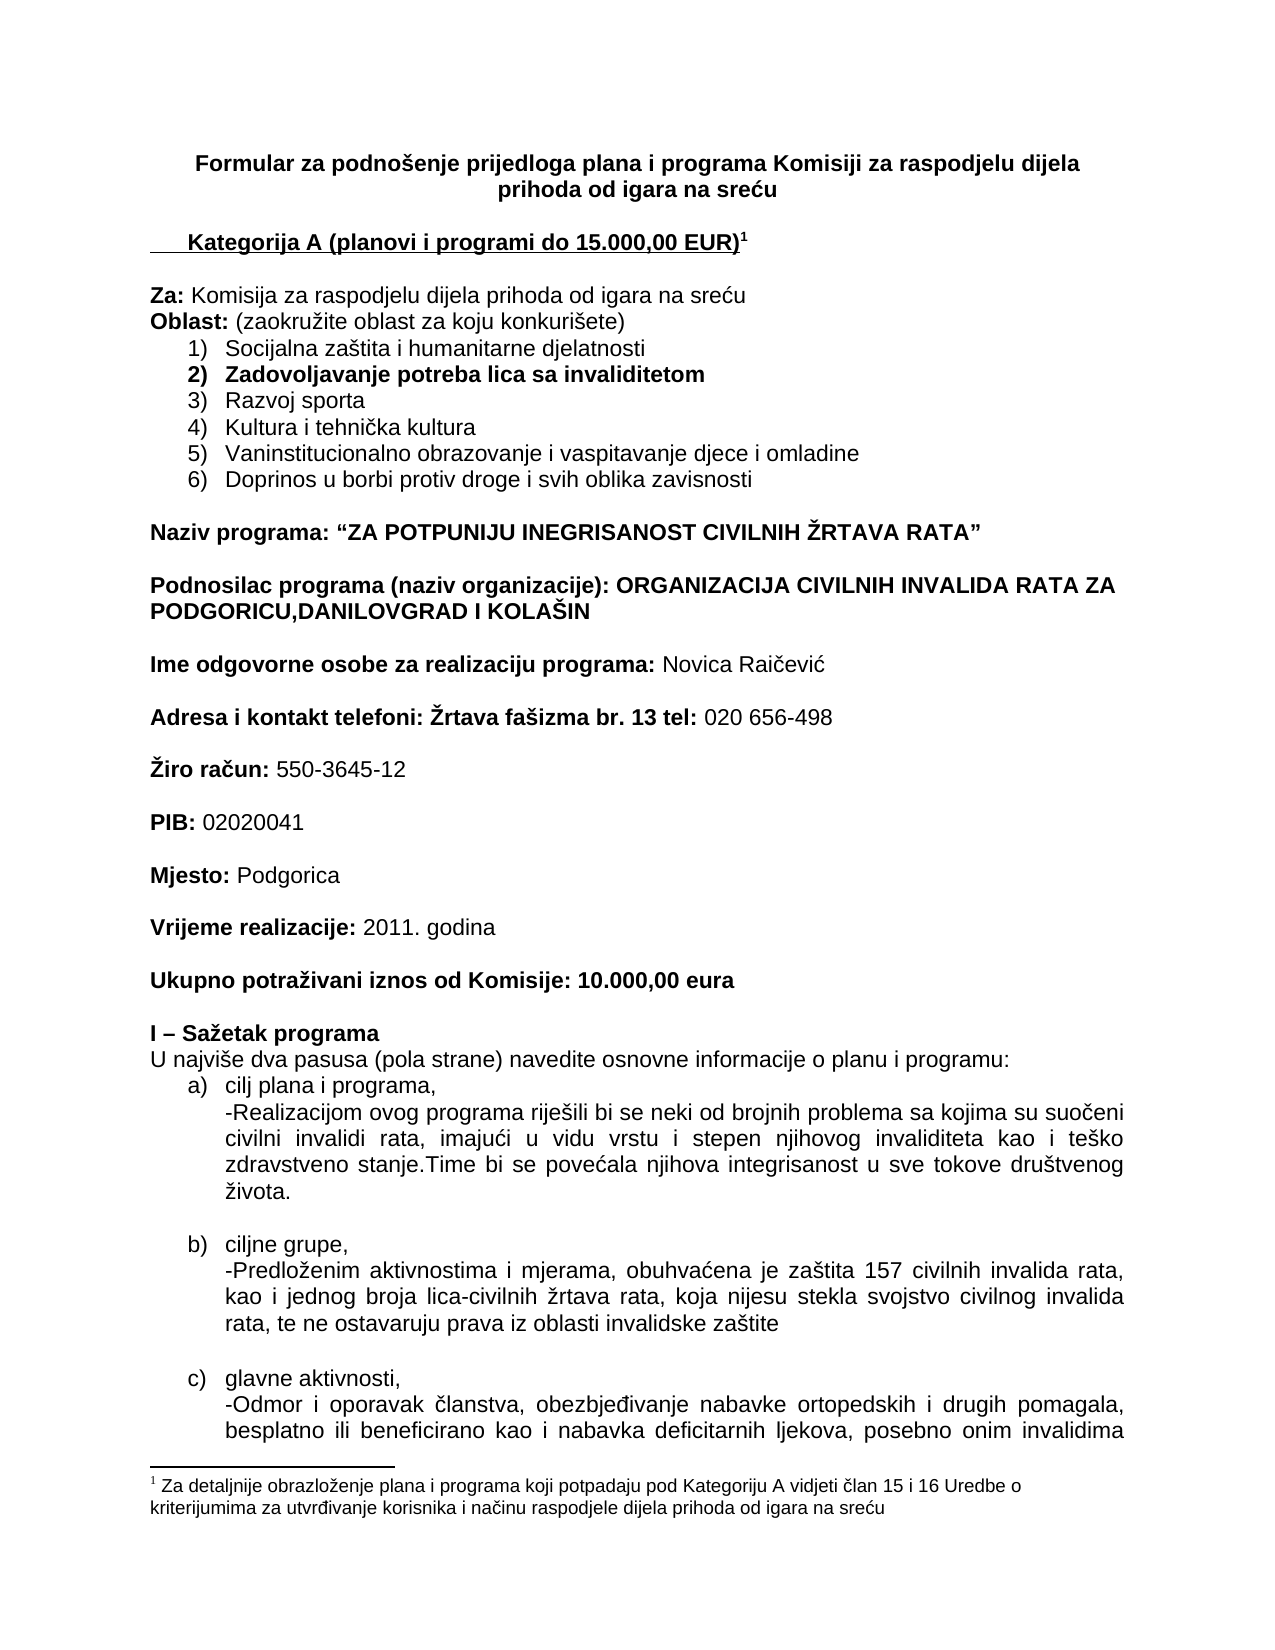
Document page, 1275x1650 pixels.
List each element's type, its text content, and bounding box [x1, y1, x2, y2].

text Žiro račun: 550-3645-12 [150, 756, 1125, 782]
text Naziv programa: “ZA POTPUNIJU INEGRISANOST CIVILNIH ŽRTAVA RATA” [150, 519, 1125, 545]
text U najviše dva pasusa (pola strane) navedite osnovne informacije o planu i programu: [150, 1046, 1125, 1072]
list ciljne grupe, [187, 1231, 1125, 1257]
list glavne aktivnosti, [187, 1365, 1125, 1391]
text Podnosilac programa (naziv organizacije): ORGANIZACIJA CIVILNIH INVALIDA RATA ZA PODGORICU,DANILOVGRAD I KOLAŠIN [150, 572, 1125, 624]
list Zadovoljavanje potreba lica sa invaliditetom [187, 361, 1125, 387]
text Formular za podnošenje prijedloga plana i programa Komisiji za raspodjelu dijela prihoda od igara na sreću [150, 150, 1125, 203]
list -Realizacijom ovog programa riješili bi se neki od brojnih problema sa kojima su suočeni civilni invalidi rata, imajući u vidu vrstu i stepen njihovog invaliditeta kao i teško zdravstveno stanje.Time bi se povećala njihova integrisanost u sve tokove društvenog života. [225, 1099, 1125, 1204]
list Doprinos u borbi protiv droge i svih oblika zavisnosti [187, 466, 1125, 493]
list Socijalna zaštita i humanitarne djelatnosti [187, 334, 1125, 361]
list Vaninstitucionalno obrazovanje i vaspitavanje djece i omladine [187, 440, 1125, 466]
text Vrijeme realizacije: 2011. godina [150, 914, 1125, 941]
text Ime odgovorne osobe za realizaciju programa: Novica Raičević [150, 651, 1125, 677]
list Kategorija A (planovi i programi do 15.000,00 EUR) [150, 229, 1125, 255]
text Za: Komisija za raspodjelu dijela prihoda od igara na sreću [150, 282, 1125, 308]
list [225, 1391, 1125, 1444]
list Kultura i tehnička kultura [187, 413, 1125, 440]
text PIB: 02020041 [150, 809, 1125, 835]
list -Predloženim aktivnostima i mjerama, obuhvaćena je zaštita 157 civilnih invalida rata, kao i jednog broja lica-civilnih žrtava rata, koja nijesu stekla svojstvo civilnog invalida rata, te ne ostavaruju prava iz oblasti invalidske zaštite [225, 1257, 1125, 1336]
list Razvoj sporta [187, 387, 1125, 413]
list cilj plana i programa, [187, 1072, 1125, 1099]
text Ukupno potraživani iznos od Komisije: 10.000,00 eura [150, 967, 1125, 993]
text Mjesto: Podgorica [150, 862, 1125, 888]
subtitle I – Sažetak programa [150, 1020, 1125, 1046]
text Oblast: (zaokružite oblast za koju konkurišete) [150, 308, 1125, 334]
text Adresa i kontakt telefoni: Žrtava fašizma br. 13 tel: 020 656-498 [150, 703, 1125, 730]
